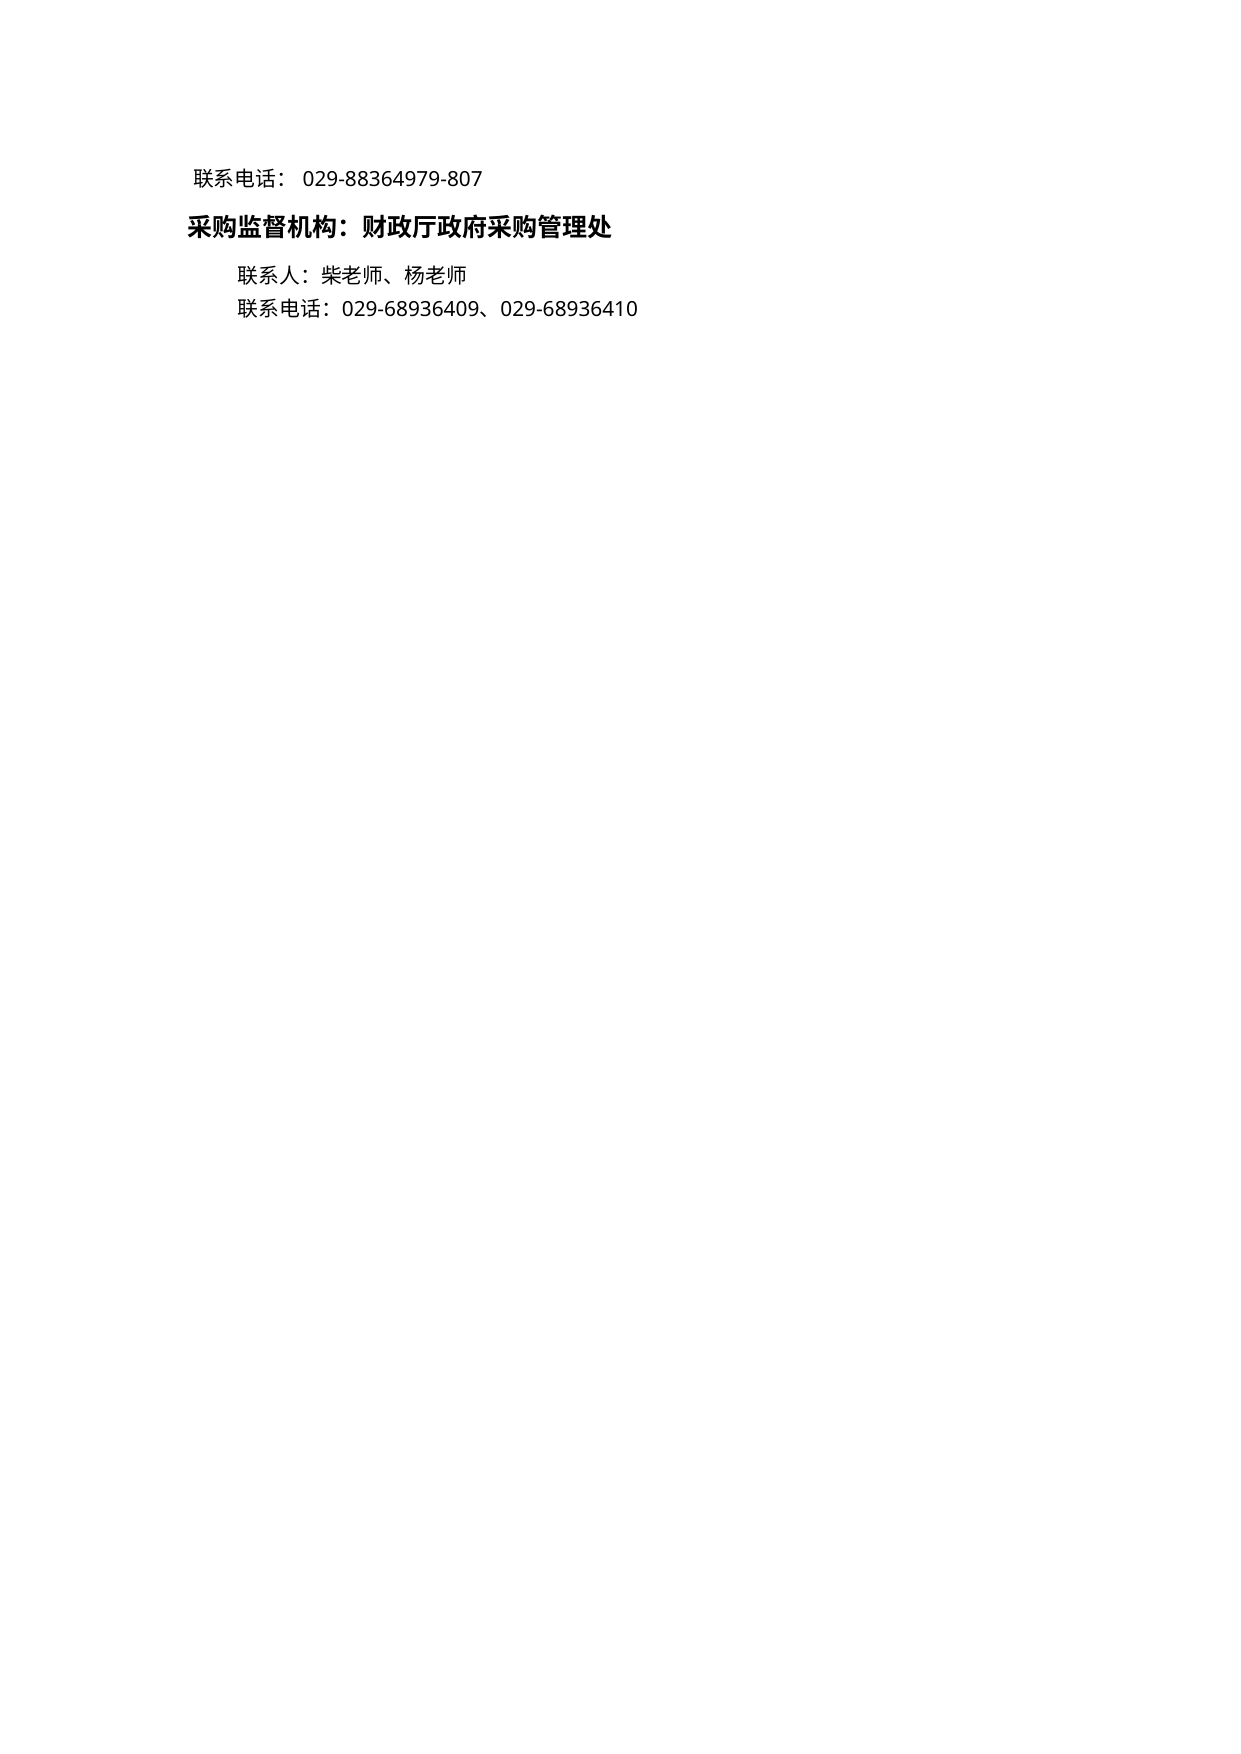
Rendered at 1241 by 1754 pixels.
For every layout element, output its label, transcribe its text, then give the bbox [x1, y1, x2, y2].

text 联系电话：029-68936409、029-68936410 [187, 292, 1053, 324]
text 联系电话： 029-88364979-807 [187, 162, 1053, 194]
text 采购监督机构：财政厅政府采购管理处 [187, 194, 1053, 259]
text 联系人：柴老师、杨老师 [187, 259, 1053, 292]
